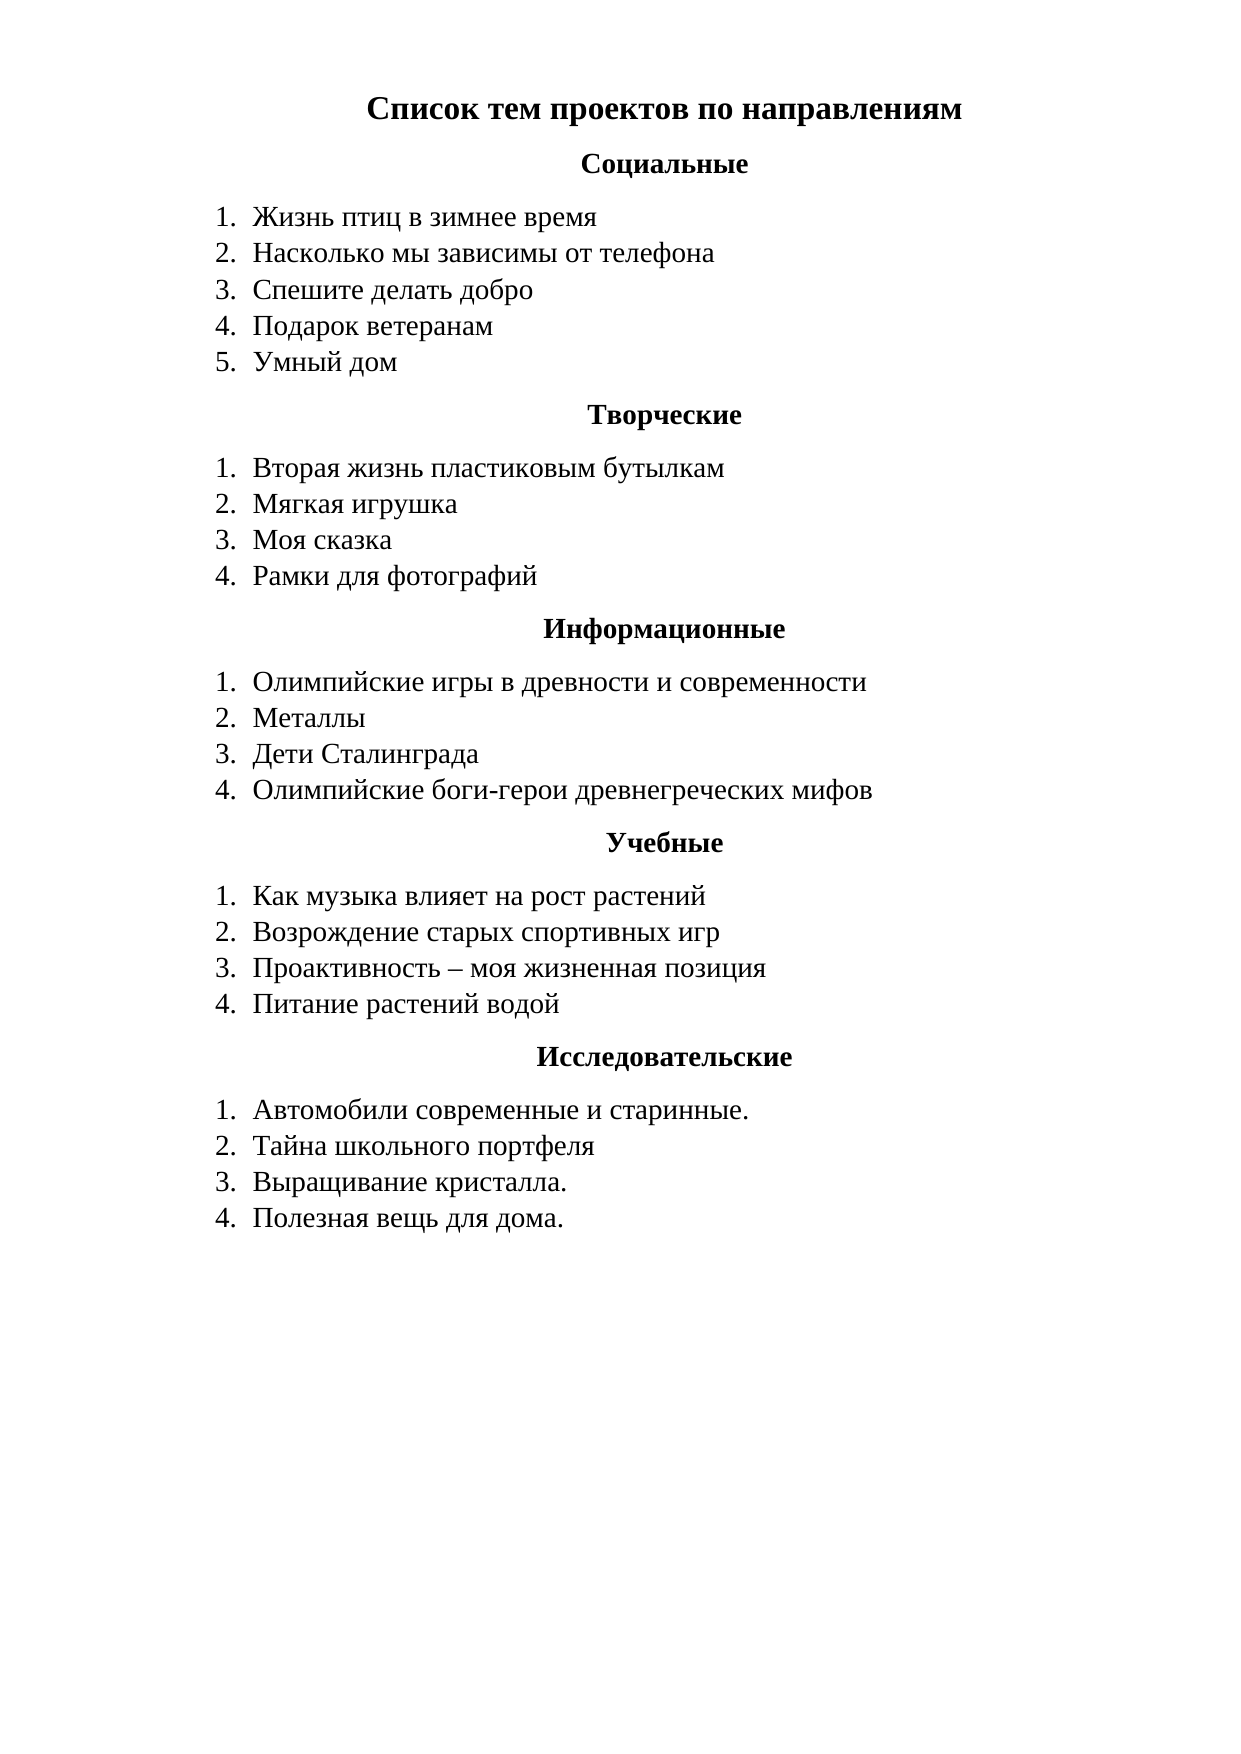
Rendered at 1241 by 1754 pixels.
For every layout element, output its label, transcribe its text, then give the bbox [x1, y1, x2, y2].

list Спешите делать добро [215, 272, 1152, 305]
list Проактивность – моя жизненная позиция [215, 950, 1152, 984]
list Олимпийские игры в древности и современности [215, 664, 1152, 697]
list Олимпийские боги-герои древнегреческих мифов [215, 772, 1152, 806]
list Моя сказка [215, 522, 1152, 556]
list Подарок ветеранам [215, 308, 1152, 341]
text Социальные [177, 147, 1152, 180]
list Вторая жизнь пластиковым бутылкам [215, 450, 1152, 483]
list Металлы [215, 700, 1152, 733]
list Выращивание кристалла. [215, 1164, 1152, 1198]
text Учебные [177, 825, 1152, 858]
text Творческие [177, 397, 1152, 430]
list Автомобили современные и старинные. [215, 1092, 1152, 1125]
list Мягкая игрушка [215, 486, 1152, 519]
list Дети Сталинграда [215, 736, 1152, 769]
list Возрождение старых спортивных игр [215, 914, 1152, 947]
text Список тем проектов по направлениям [177, 89, 1152, 127]
text Информационные [177, 611, 1152, 644]
list Рамки для фотографий [215, 558, 1152, 592]
list Полезная вещь для дома. [215, 1200, 1152, 1234]
list Жизнь птиц в зимнее время [215, 199, 1152, 233]
list Питание растений водой [215, 986, 1152, 1020]
list Насколько мы зависимы от телефона [215, 236, 1152, 269]
list Тайна школьного портфеля [215, 1128, 1152, 1162]
list Как музыка влияет на рост растений [215, 878, 1152, 911]
text Исследовательские [177, 1039, 1152, 1073]
list Умный дом [215, 344, 1152, 378]
